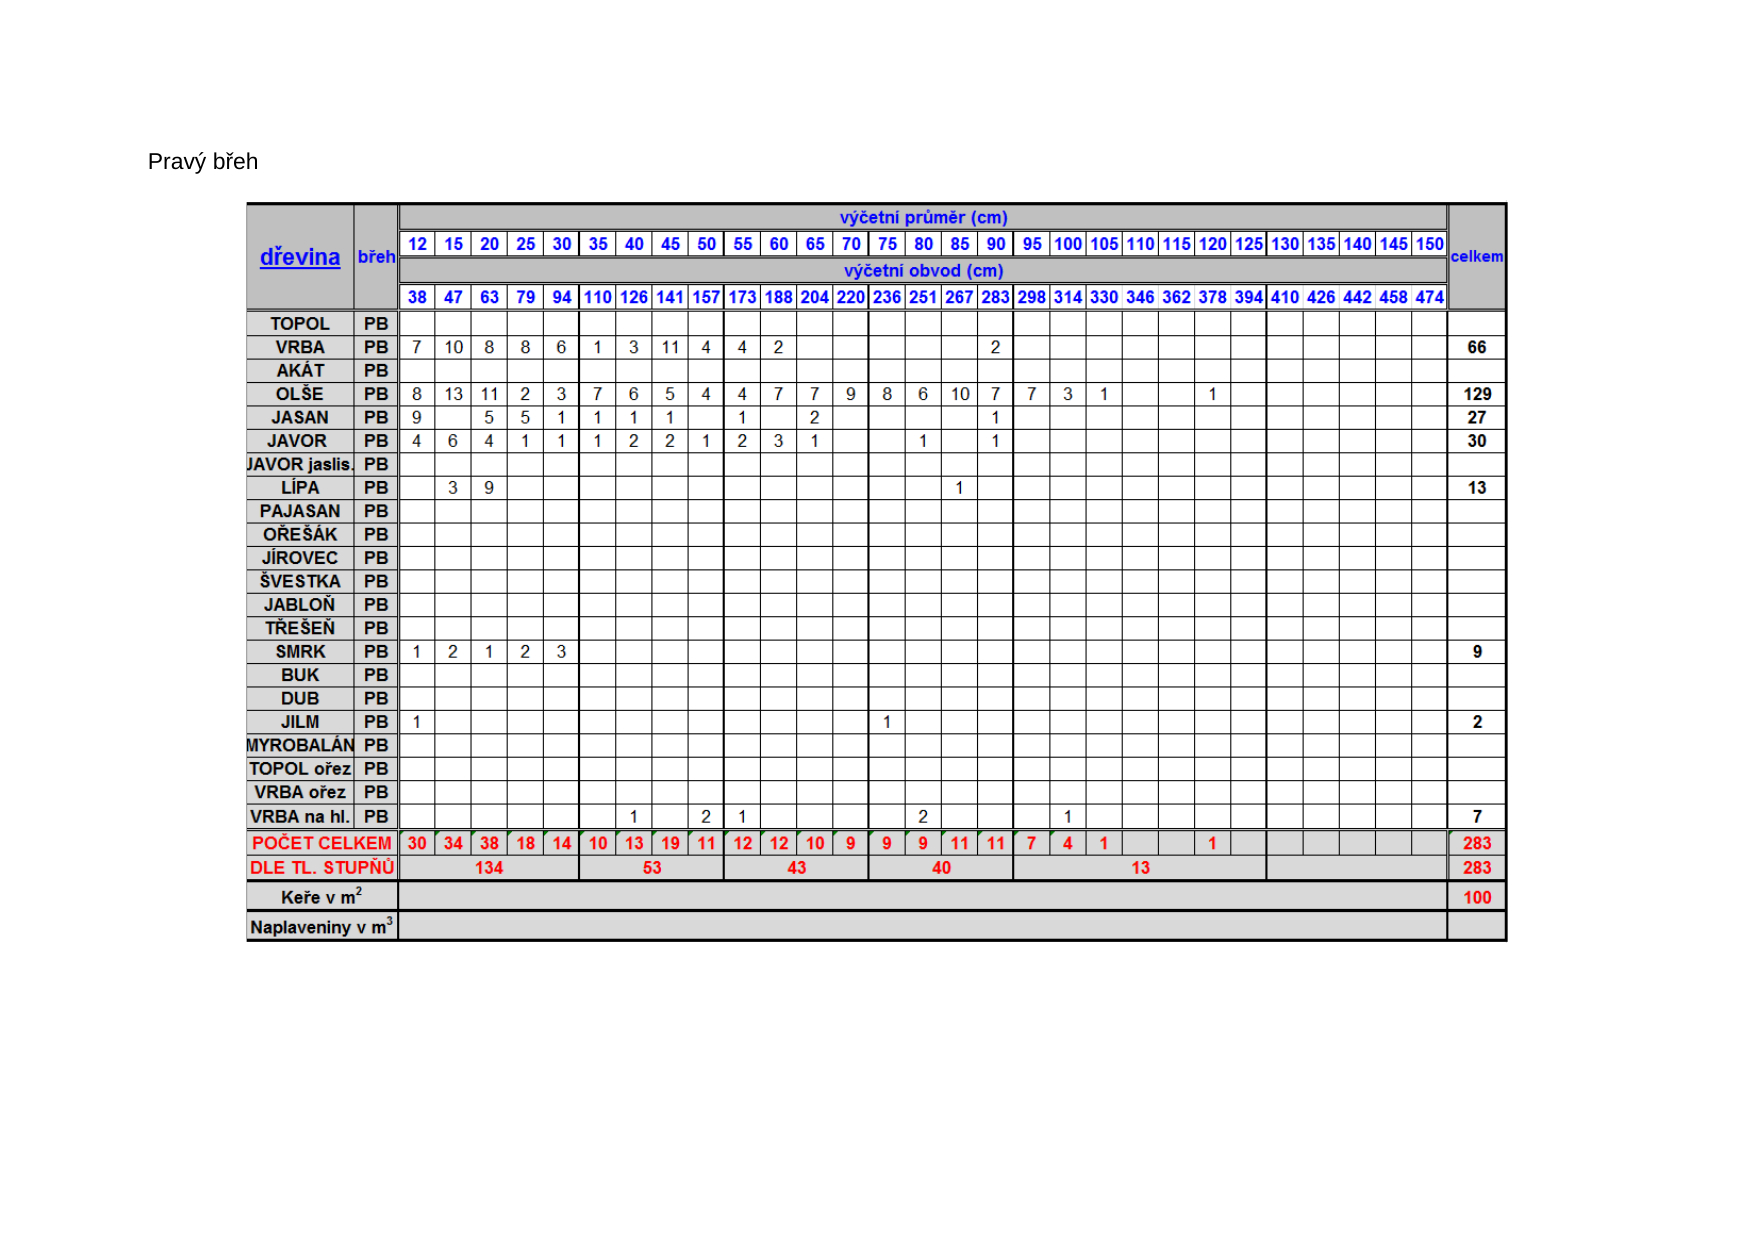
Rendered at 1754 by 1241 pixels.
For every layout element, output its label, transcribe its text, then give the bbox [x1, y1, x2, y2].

picture [246, 200, 1508, 943]
text Pravý břeh [148, 148, 1606, 174]
